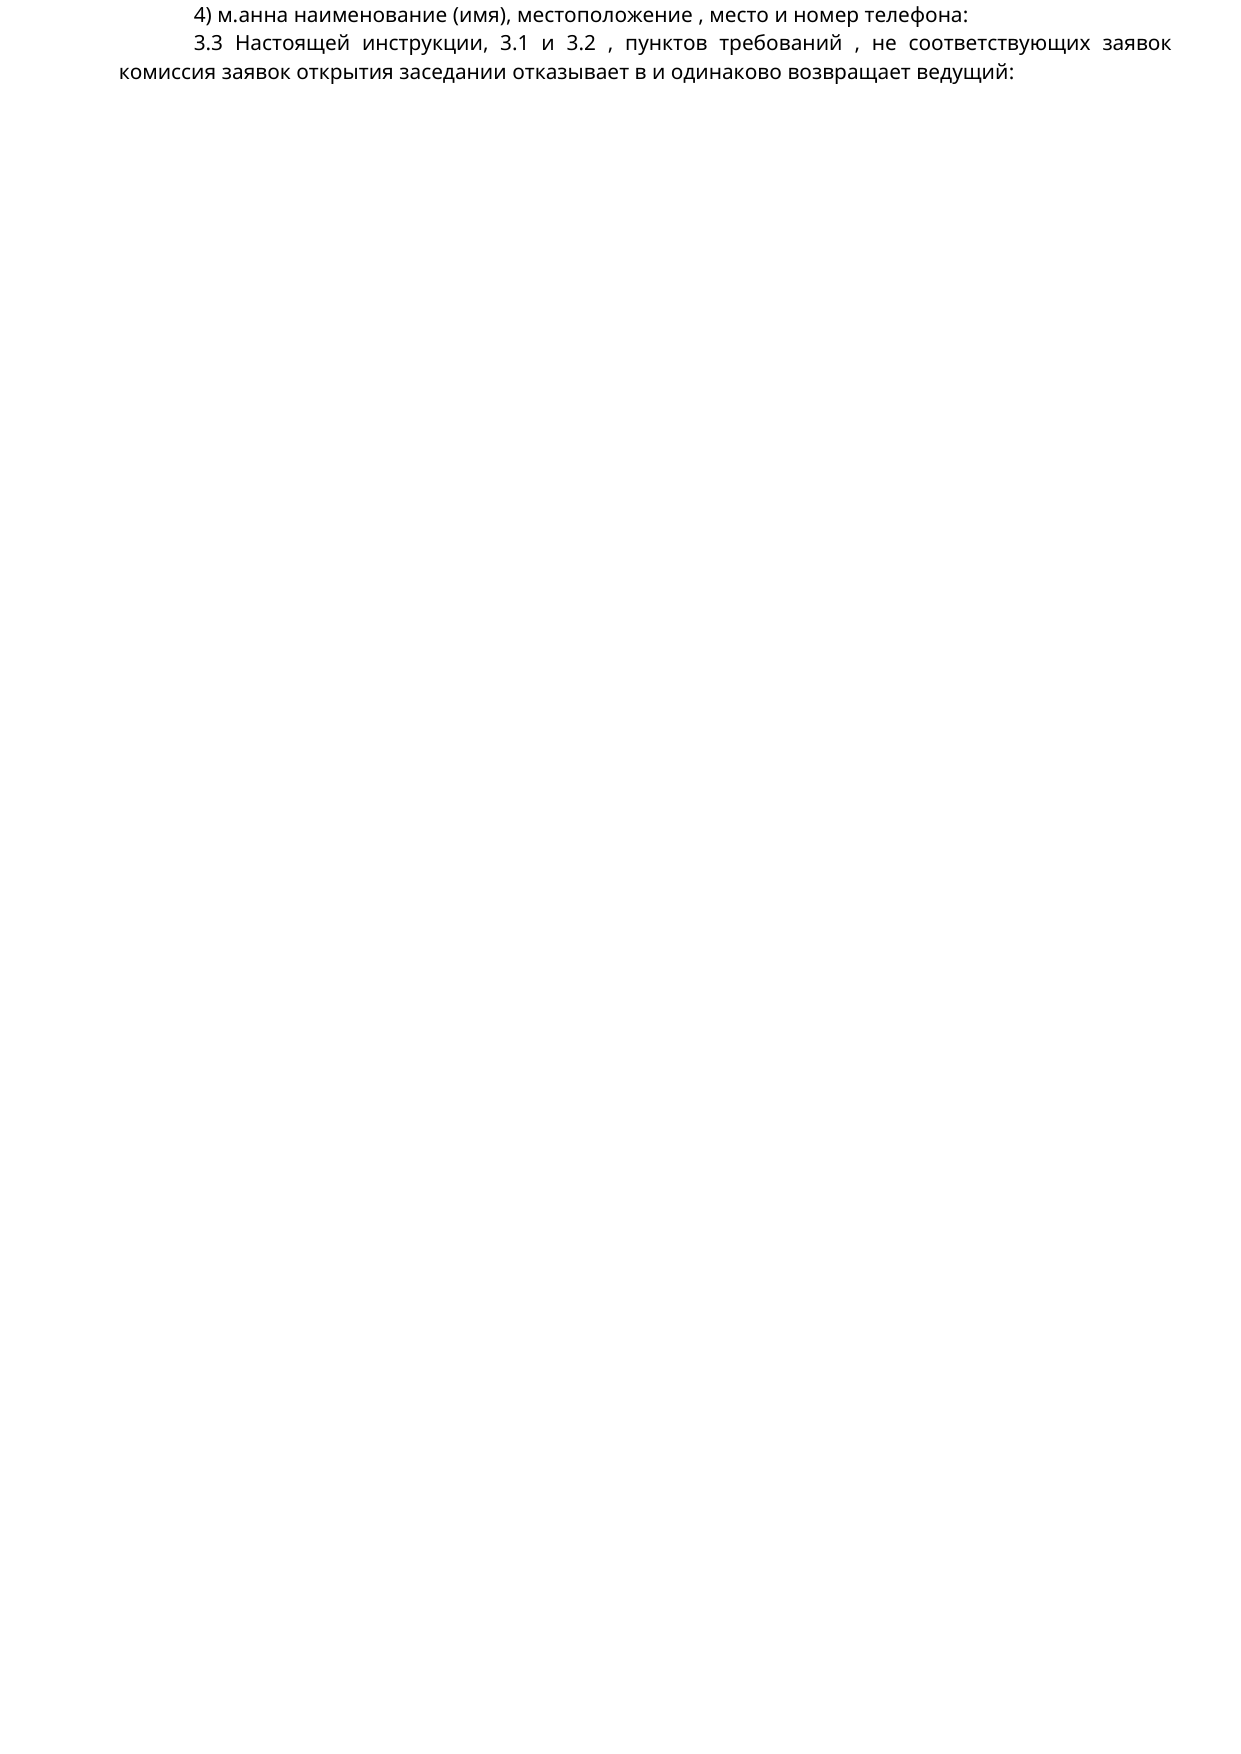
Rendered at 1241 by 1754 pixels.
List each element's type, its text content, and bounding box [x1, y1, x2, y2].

text 4) м.анна наименование (имя), местоположение , место и номер телефона: [118, 0, 1171, 28]
text 3.3 Настоящей инструкции, 3.1 и 3.2 , пунктов требований , не соответствующих заявок комиссия заявок открытия заседании отказывает в и одинаково возвращает ведущий: [118, 28, 1171, 85]
